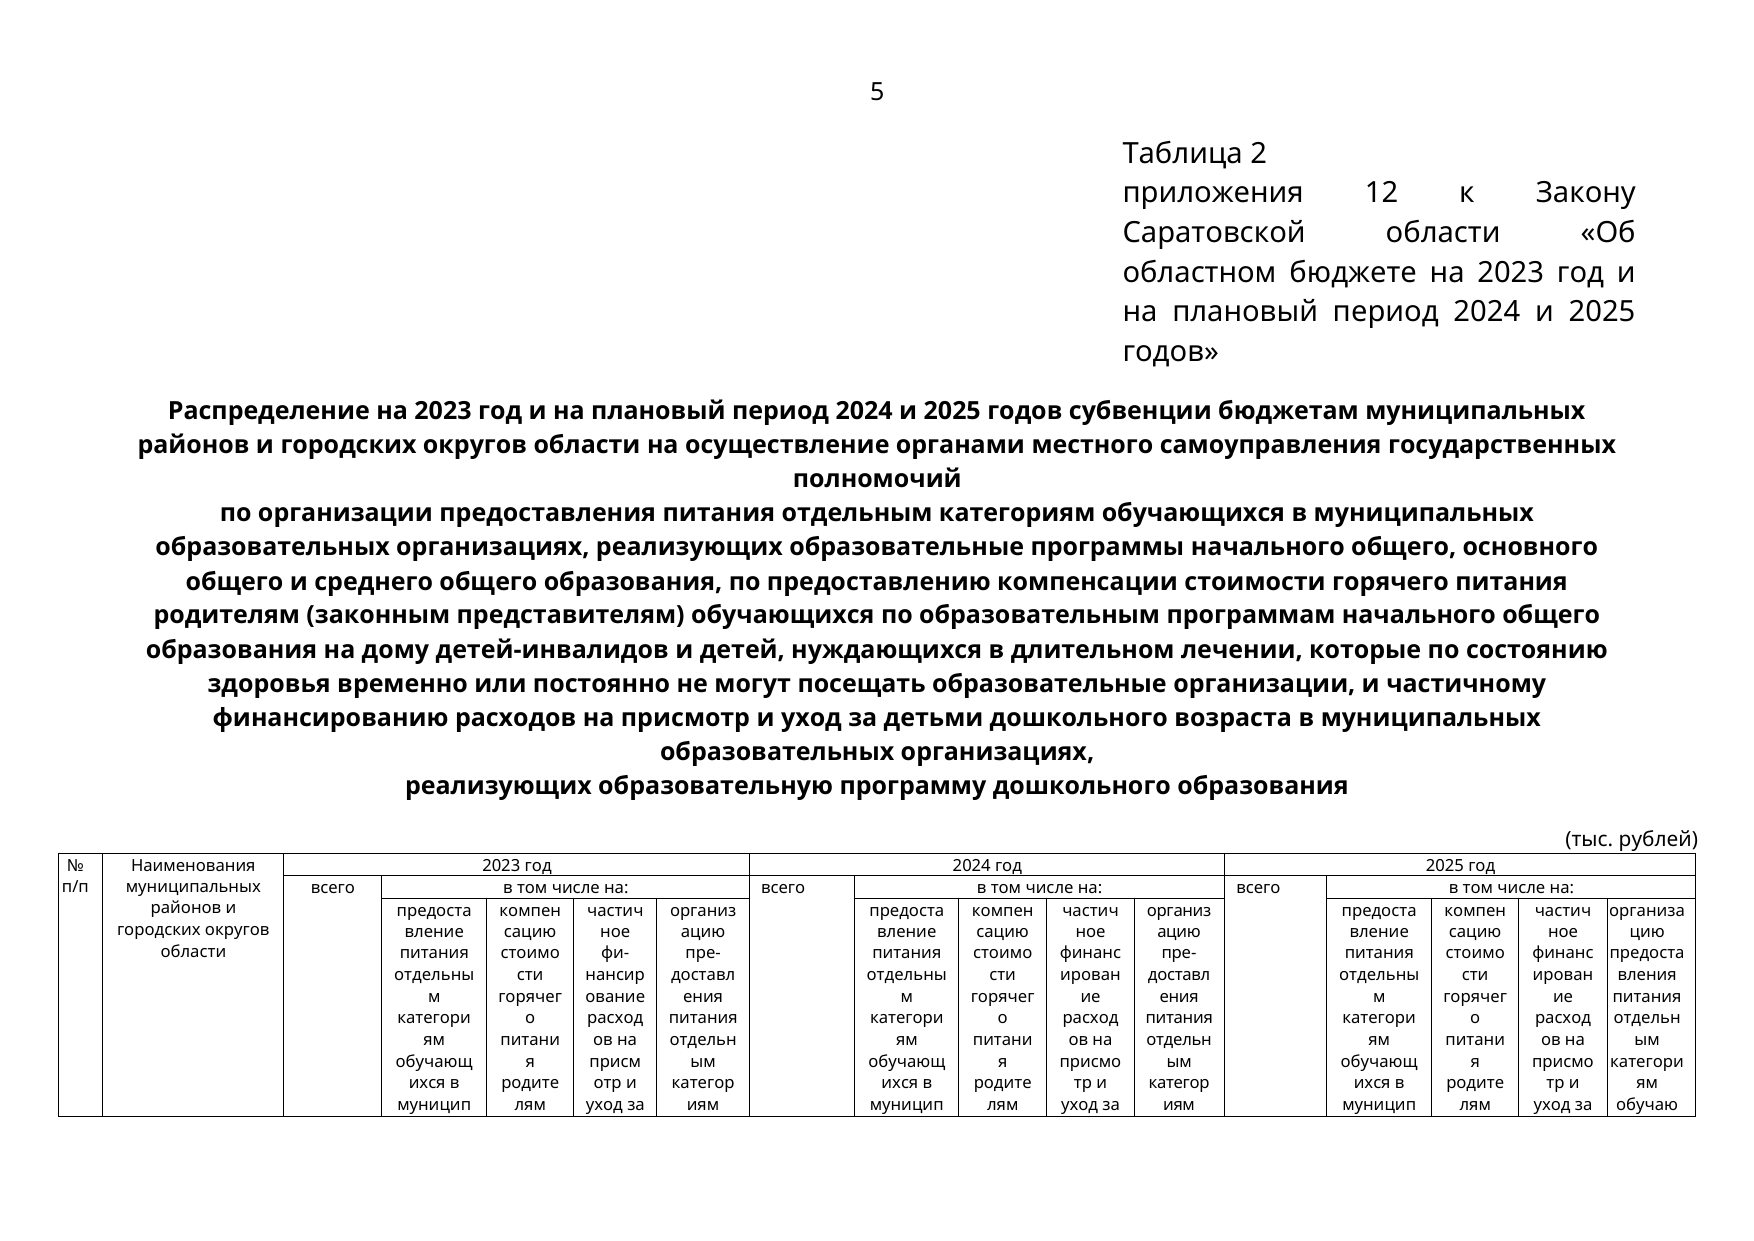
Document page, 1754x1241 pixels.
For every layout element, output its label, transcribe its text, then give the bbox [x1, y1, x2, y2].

subtitle приложения 12 к Закону Саратовской области «Об областном бюджете на 2023 год и на плановый период 2024 и 2025 годов» [1122, 172, 1636, 370]
text (тыс. рублей) [118, 824, 1698, 853]
table_header 2025 год [1225, 854, 1695, 875]
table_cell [487, 899, 573, 1116]
text Распределение на 2023 год и на плановый период 2024 и 2025 годов субвенции бюджетам муниципальных [118, 393, 1636, 427]
table_cell всего [284, 876, 381, 1116]
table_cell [1047, 899, 1134, 1116]
table_header № п/п [59, 854, 102, 1116]
table_header 2023 год [284, 854, 749, 875]
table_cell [1135, 899, 1224, 1116]
table_header Наименования муниципальных районов и городских округов области [103, 854, 283, 1116]
table_cell в том числе на: [855, 876, 1224, 898]
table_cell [855, 899, 958, 1116]
text по организации предоставления питания отдельным категориям обучающихся в муниципальных образовательных организациях, реализующих образовательные программы начального общего, основного общего и среднего общего образования, по предоставлению компенсации стоимости горячего питания родителям (законным представителям) обучающихся по образовательным программам начального общего образования на дому детей-инвалидов и детей, нуждающихся в длительном лечении, которые по состоянию здоровья временно или постоянно не могут посещать образовательные организации, и частичному финансированию расходов на присмотр и уход за детьми дошкольного возраста в муниципальных образовательных организациях, [118, 495, 1636, 767]
text реализующих образовательную программу дошкольного образования [118, 767, 1636, 802]
table_cell в том числе на: [382, 876, 749, 898]
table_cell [382, 899, 486, 1116]
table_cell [1327, 899, 1431, 1116]
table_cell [1519, 899, 1607, 1116]
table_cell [657, 899, 749, 1116]
text районов и городских округов области на осуществление органами местного самоуправления государственных полномочий [118, 427, 1636, 495]
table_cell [1432, 899, 1518, 1116]
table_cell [1608, 899, 1695, 1116]
table_cell всего [750, 876, 854, 1116]
table_cell в том числе на: [1327, 876, 1695, 898]
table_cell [574, 899, 656, 1116]
table_header 2024 год [750, 854, 1224, 875]
text Таблица 2 [1122, 132, 1636, 172]
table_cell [959, 899, 1046, 1116]
table_cell всего [1225, 876, 1326, 1116]
